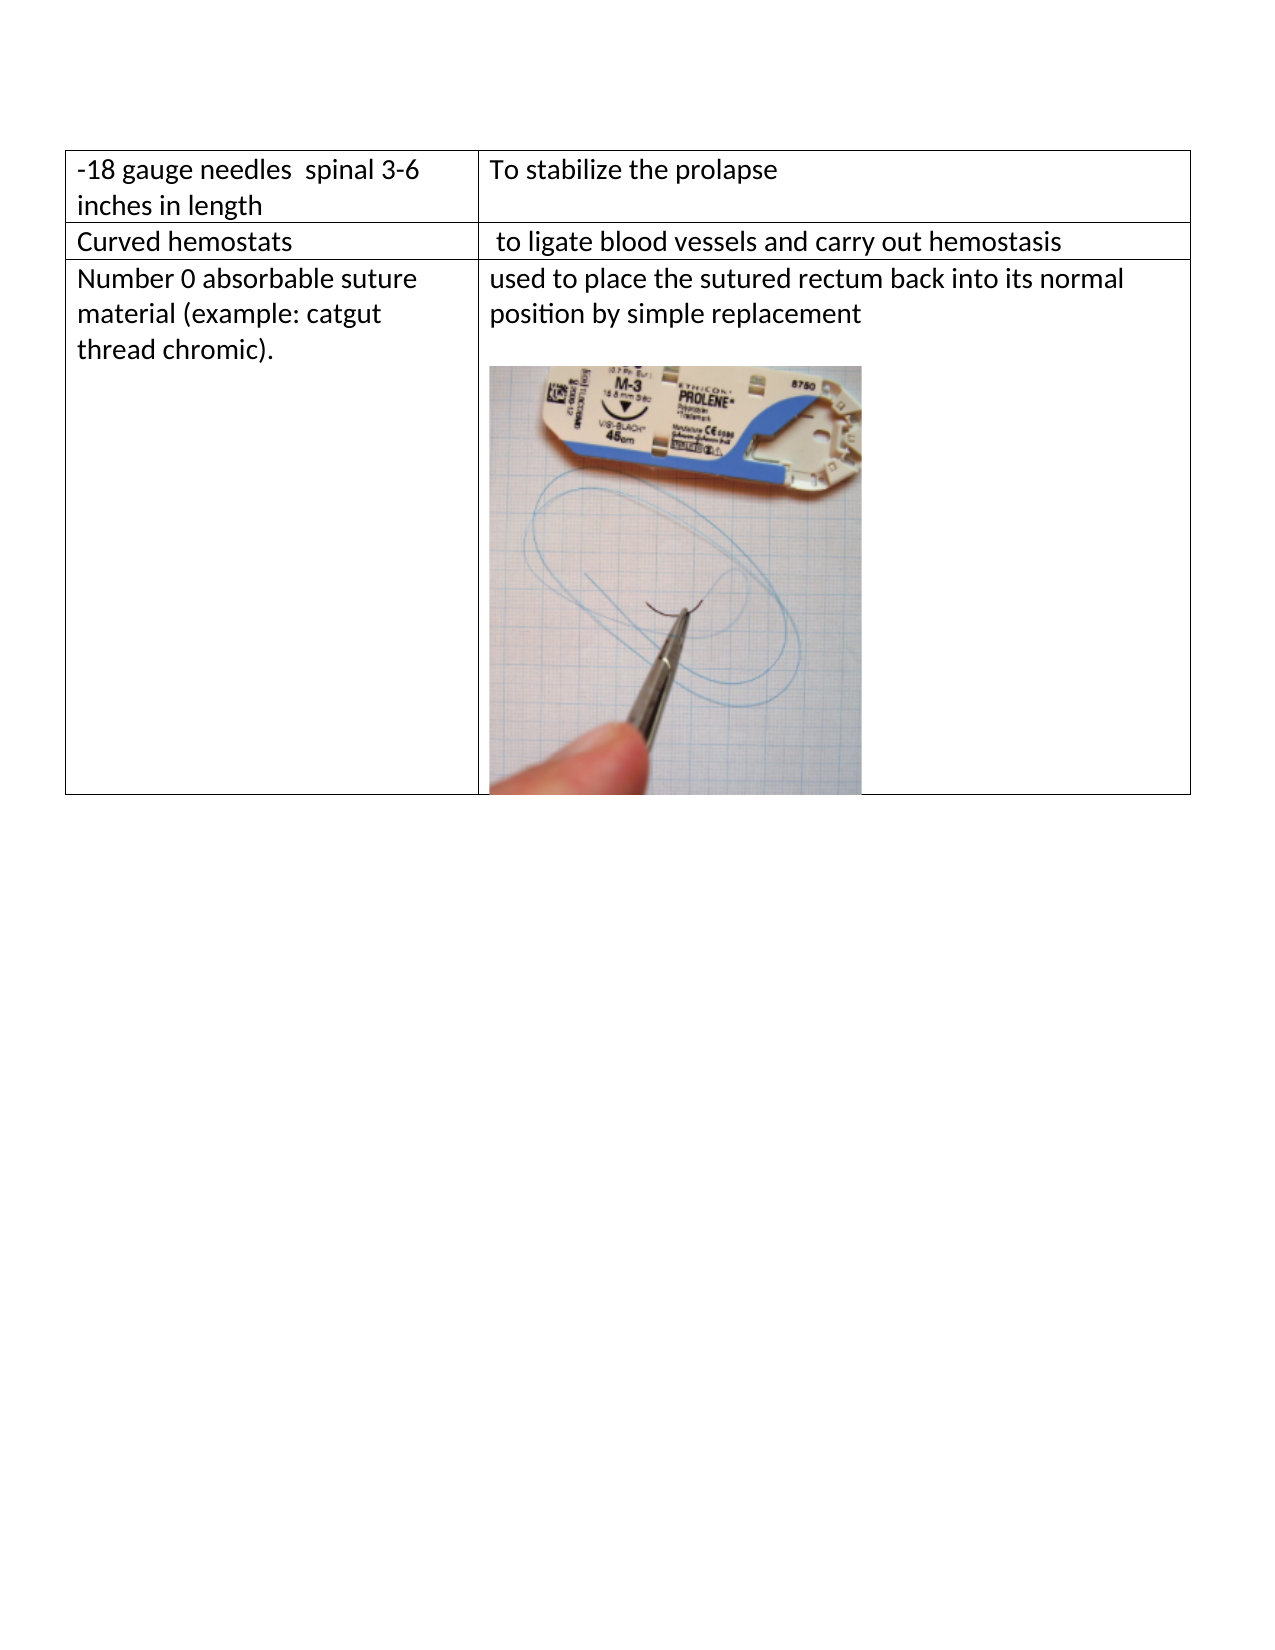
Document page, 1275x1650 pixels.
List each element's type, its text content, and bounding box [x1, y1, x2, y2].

table_cell -18 gauge needles spinal 3-6 inches in length [66, 151, 478, 222]
table_cell To stabilize the prolapse [479, 151, 1190, 222]
table_cell Curved hemostats [66, 223, 478, 259]
table_cell to ligate blood vessels and carry out hemostasis [479, 223, 1190, 259]
table_cell Number 0 absorbable suture material (example: catgut thread chromic). [66, 260, 478, 794]
table_cell used to place the sutured rectum back into its normal position by simple replacement [479, 260, 1190, 794]
picture [489, 366, 862, 795]
